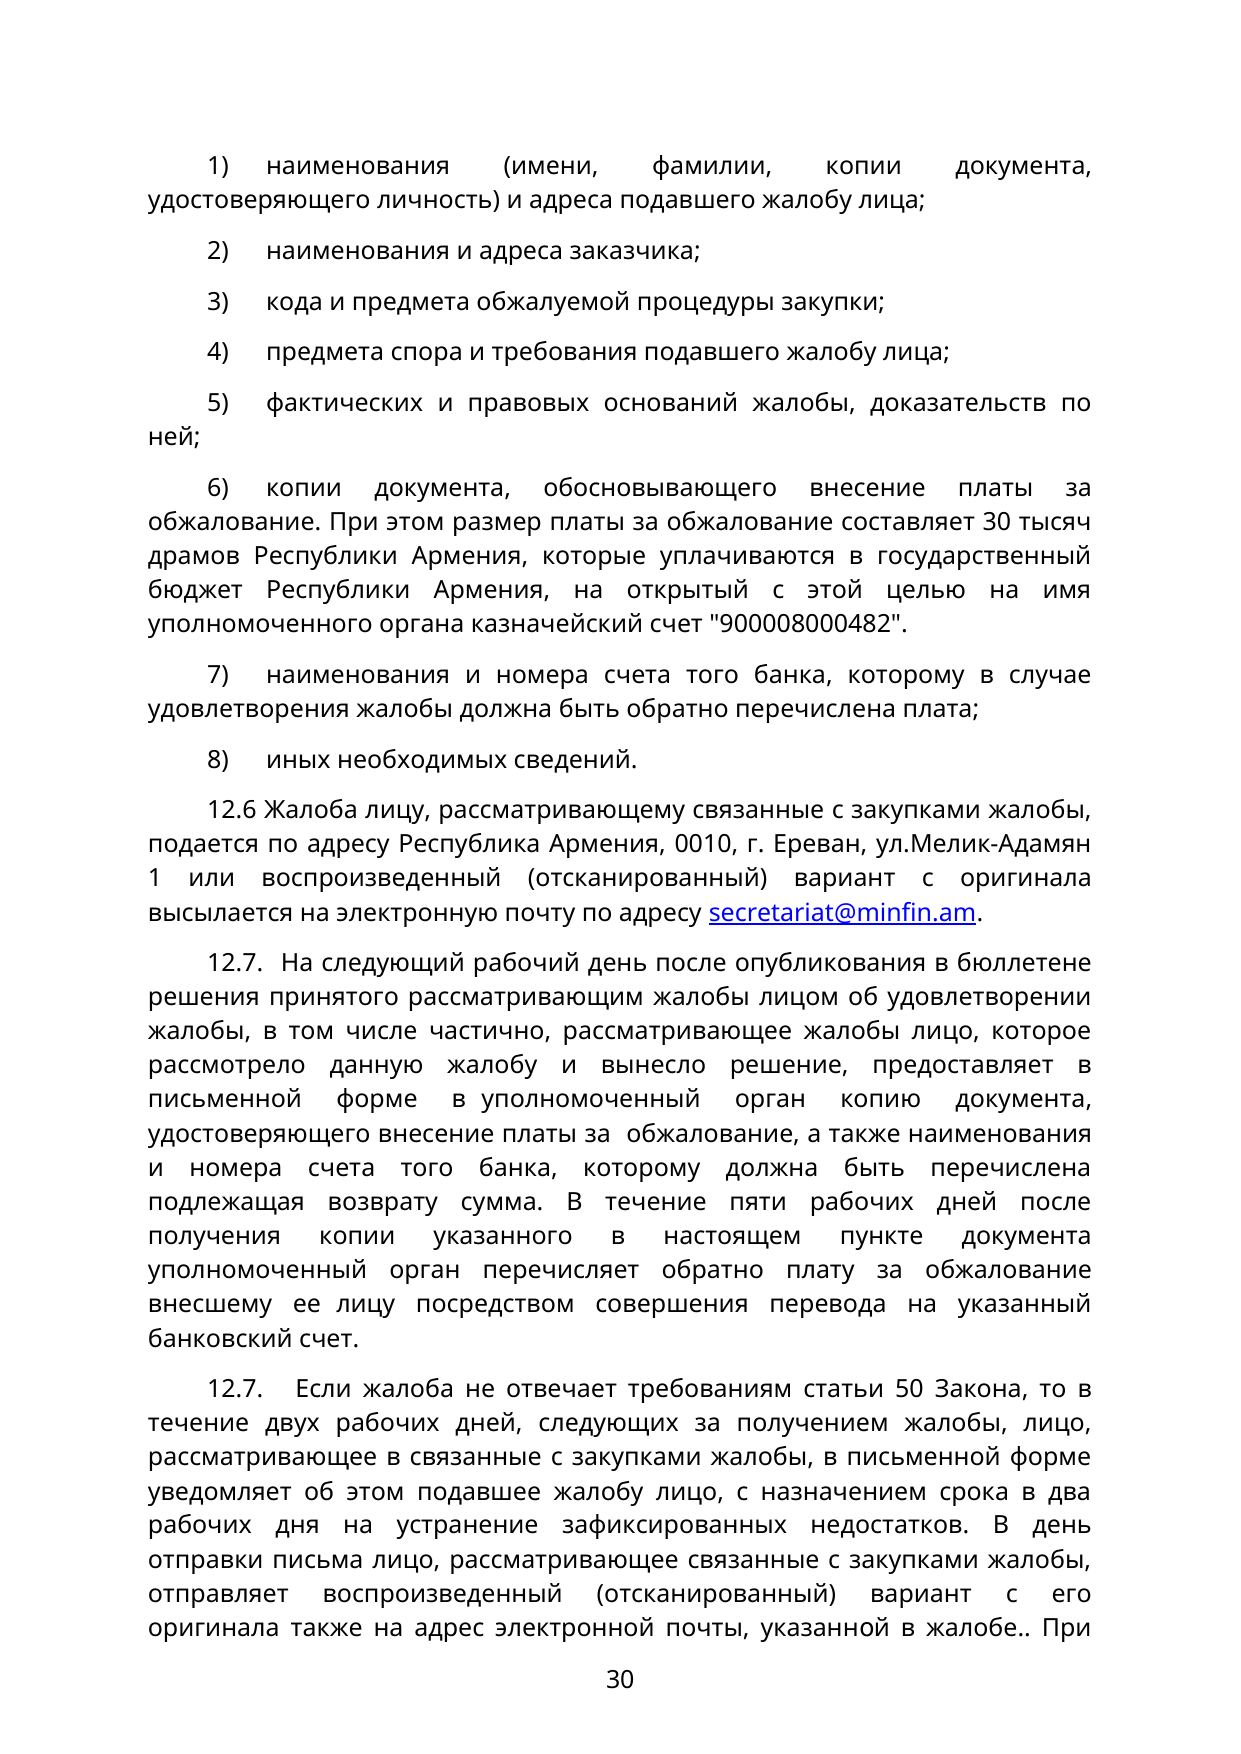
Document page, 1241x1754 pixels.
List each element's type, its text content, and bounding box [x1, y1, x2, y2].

text 6) копии документа, обосновывающего внесение платы за обжалование. При этом размер платы за обжалование составляет 30 тысяч драмов Республики Армения, которые уплачиваются в государственный бюджет Республики Армения, на открытый с этой целью на имя уполномоченного органа казначейский счет "900008000482". [148, 469, 1092, 640]
text 8) иных необходимых сведений. [148, 741, 1092, 775]
text 3) кода и предмета обжалуемой процедуры закупки; [148, 283, 1092, 317]
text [148, 1371, 1092, 1643]
text 12.6 Жалоба лицу, рассматривающему связанные с закупками жалобы, подается по адресу Республика Армения, 0010, г. Ереван, ул.Мелик-Адамян 1 или воспроизведенный (отсканированный) вариант с оригинала высылается на электронную почту по адресу secretariat@minfin.am. [148, 792, 1092, 928]
text 2) наименования и адреса заказчика; [148, 232, 1092, 267]
text 5) фактических и правовых оснований жалобы, доказательств по ней; [148, 385, 1092, 453]
text 7) наименования и номера счета того банка, которому в случае удовлетворения жалобы должна быть обратно перечислена плата; [148, 656, 1092, 724]
text 4) предмета спора и требования подавшего жалобу лица; [148, 334, 1092, 368]
text 12.7. На следующий рабочий день после опубликования в бюллетене решения принятого рассматривающим жалобы лицом об удовлетворении жалобы, в том числе частично, рассматривающее жалобы лицо, которое рассмотрело данную жалобу и вынесло решение, предоставляет в письменной форме в уполномоченный орган копию документа, удостоверяющего внесение платы за обжалование, а также наименования и номера счета того банка, которому должна быть перечислена подлежащая возврату сумма. В течение пяти рабочих дней после получения копии указанного в настоящем пункте документа уполномоченный орган перечисляет обратно плату за обжалование внесшему ее лицу посредством совершения перевода на указанный банковский счет. [148, 945, 1092, 1354]
text 1) наименования (имени, фамилии, копии документа, удостоверяющего личность) и адреса подавшего жалобу лица; [148, 148, 1092, 216]
